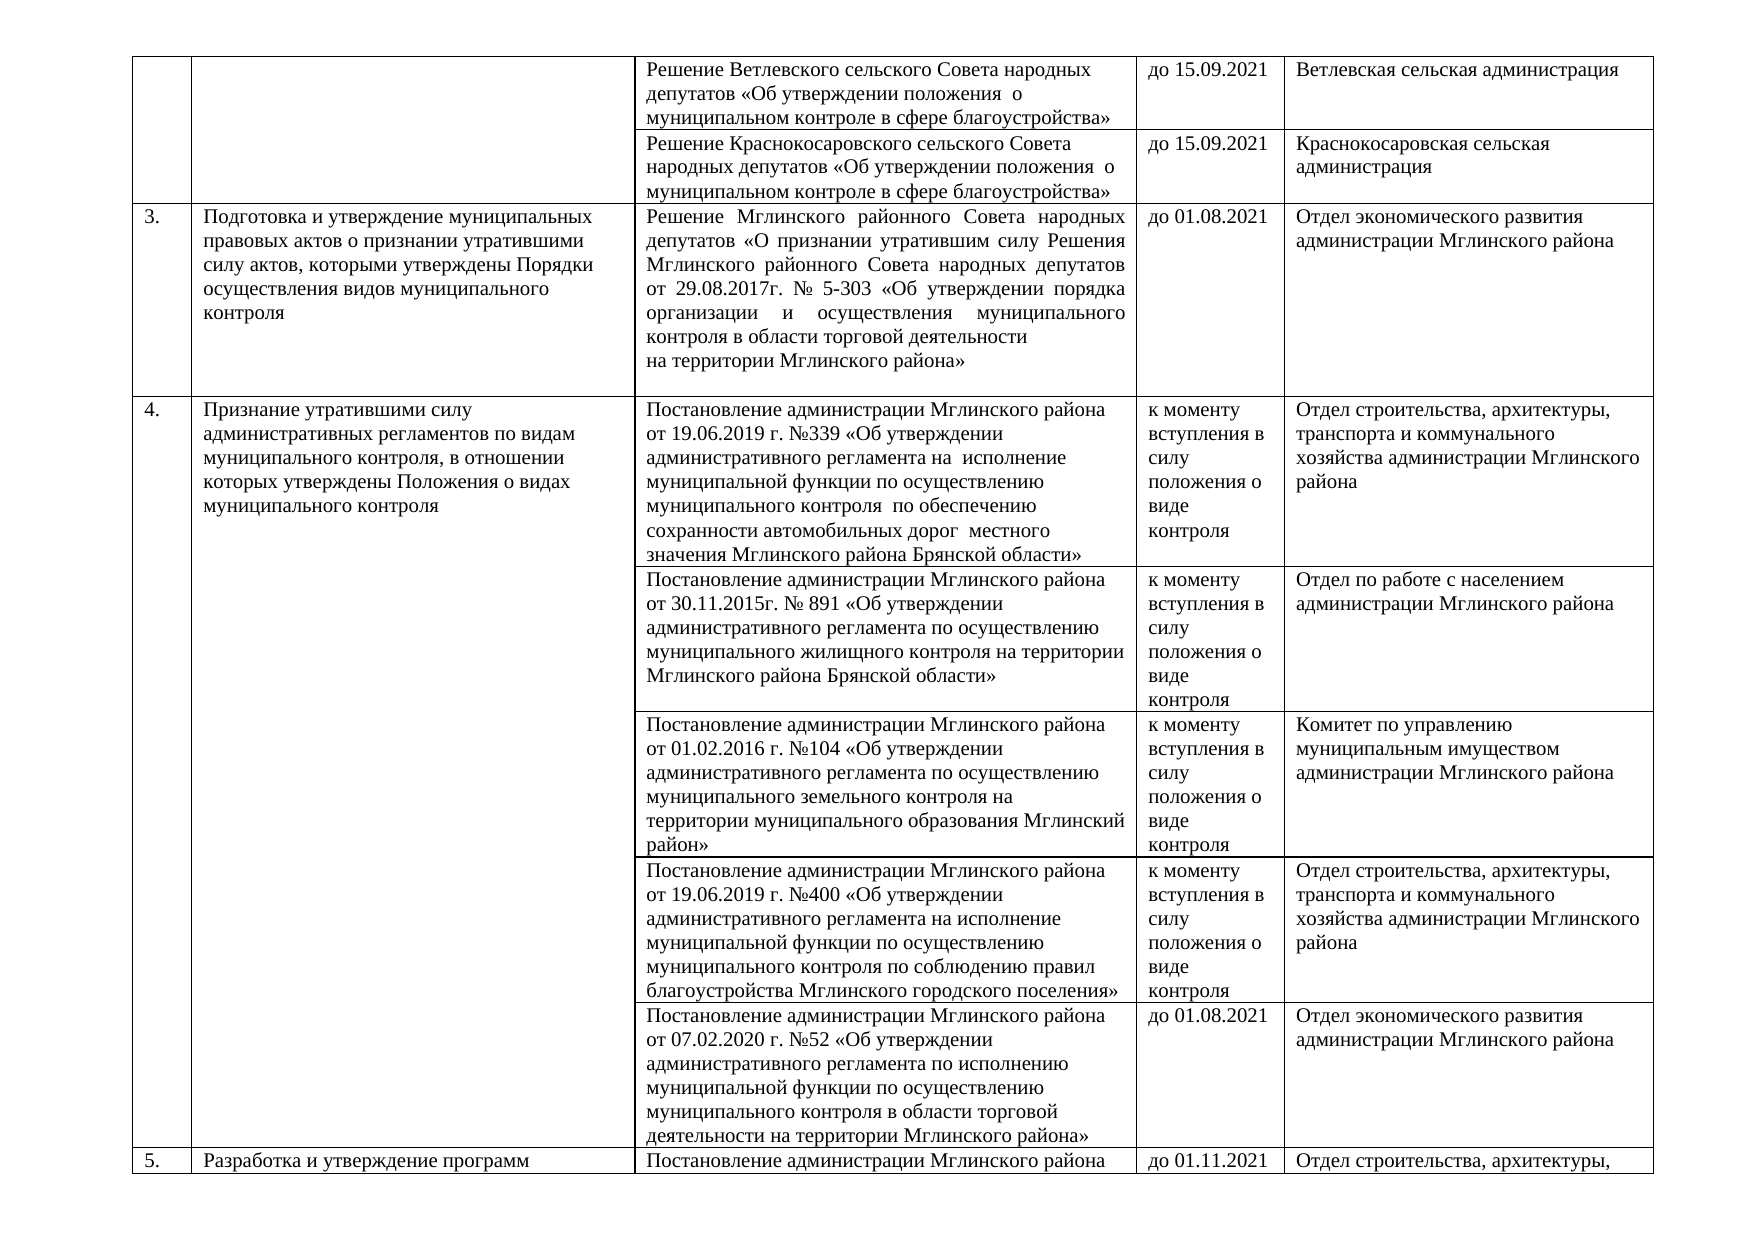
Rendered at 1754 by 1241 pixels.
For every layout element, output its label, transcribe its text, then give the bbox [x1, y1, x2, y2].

table_cell Отдел по работе с населением администрации Мглинского района [1285, 567, 1653, 711]
table_cell Отдел строительства, архитектуры, транспорта и коммунального хозяйства администрации Мглинского района [1285, 397, 1653, 566]
table_cell 5. [133, 1148, 191, 1172]
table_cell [1285, 1148, 1653, 1172]
table_cell до 15.09.2021 [1137, 57, 1284, 129]
table_cell до 01.08.2021 [1137, 1003, 1284, 1147]
table_cell к моменту вступления в силу положения о виде контроля [1137, 397, 1284, 566]
table_cell Отдел экономического развития администрации Мглинского района [1285, 204, 1653, 396]
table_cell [636, 1148, 1136, 1172]
table_cell к моменту вступления в силу положения о виде контроля [1137, 858, 1284, 1002]
table_cell Ветлевская сельская администрация [1285, 57, 1653, 129]
table_cell Решение Ветлевского сельского Совета народных депутатов «Об утверждении положения о муниципальном контроле в сфере благоустройства» [636, 57, 1136, 129]
table_cell Отдел строительства, архитектуры, транспорта и коммунального хозяйства администрации Мглинского района [1285, 858, 1653, 1002]
table_cell Постановление администрации Мглинского района от 19.06.2019 г. №400 «Об утверждении административного регламента на исполнение муниципальной функции по осуществлению муниципального контроля по соблюдению правил благоустройства Мглинского городского поселения» [636, 858, 1136, 1002]
table_cell Комитет по управлению муниципальным имуществом администрации Мглинского района [1285, 712, 1653, 856]
table_cell к моменту вступления в силу положения о виде контроля [1137, 567, 1284, 711]
table_cell Отдел экономического развития администрации Мглинского района [1285, 1003, 1653, 1147]
table_cell Постановление администрации Мглинского района от 30.11.2015г. № 891 «Об утверждении административного регламента по осуществлению муниципального жилищного контроля на территории Мглинского района Брянской области» [636, 567, 1136, 711]
table_cell Постановление администрации Мглинского района от 19.06.2019 г. №339 «Об утверждении административного регламента на исполнение муниципальной функции по осуществлению муниципального контроля по обеспечению сохранности автомобильных дорог местного значения Мглинского района Брянской области» [636, 397, 1136, 566]
table_cell Решение Мглинского районного Совета народных депутатов «О признании утратившим силу Решения Мглинского районного Совета народных депутатов от 29.08.2017г. № 5-303 «Об утверждении порядка организации и осуществления муниципального контроля в области торговой деятельности на территории Мглинского района» [636, 204, 1136, 396]
table_cell Постановление администрации Мглинского района от 07.02.2020 г. №52 «Об утверждении административного регламента по исполнению муниципальной функции по осуществлению муниципального контроля в области торговой деятельности на территории Мглинского района» [636, 1003, 1136, 1147]
table_cell Признание утратившими силу административных регламентов по видам муниципального контроля, в отношении которых утверждены Положения о видах муниципального контроля [192, 397, 634, 1147]
table_cell Краснокосаровская сельская администрация [1285, 130, 1653, 203]
table_cell Подготовка и утверждение муниципальных правовых актов о признании утратившими силу актов, которыми утверждены Порядки осуществления видов муниципального контроля [192, 204, 634, 396]
table_cell до 01.11.2021 [1137, 1148, 1284, 1172]
table_cell Решение Краснокосаровского сельского Совета народных депутатов «Об утверждении положения о муниципальном контроле в сфере благоустройства» [636, 130, 1136, 203]
table_cell 4. [133, 397, 191, 1147]
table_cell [192, 1148, 634, 1172]
table_cell до 15.09.2021 [1137, 130, 1284, 203]
table_cell 3. [133, 204, 191, 396]
table_cell до 01.08.2021 [1137, 204, 1284, 396]
table_cell к моменту вступления в силу положения о виде контроля [1137, 712, 1284, 856]
table_cell Постановление администрации Мглинского района от 01.02.2016 г. №104 «Об утверждении административного регламента по осуществлению муниципального земельного контроля на территории муниципального образования Мглинский район» [636, 712, 1136, 856]
